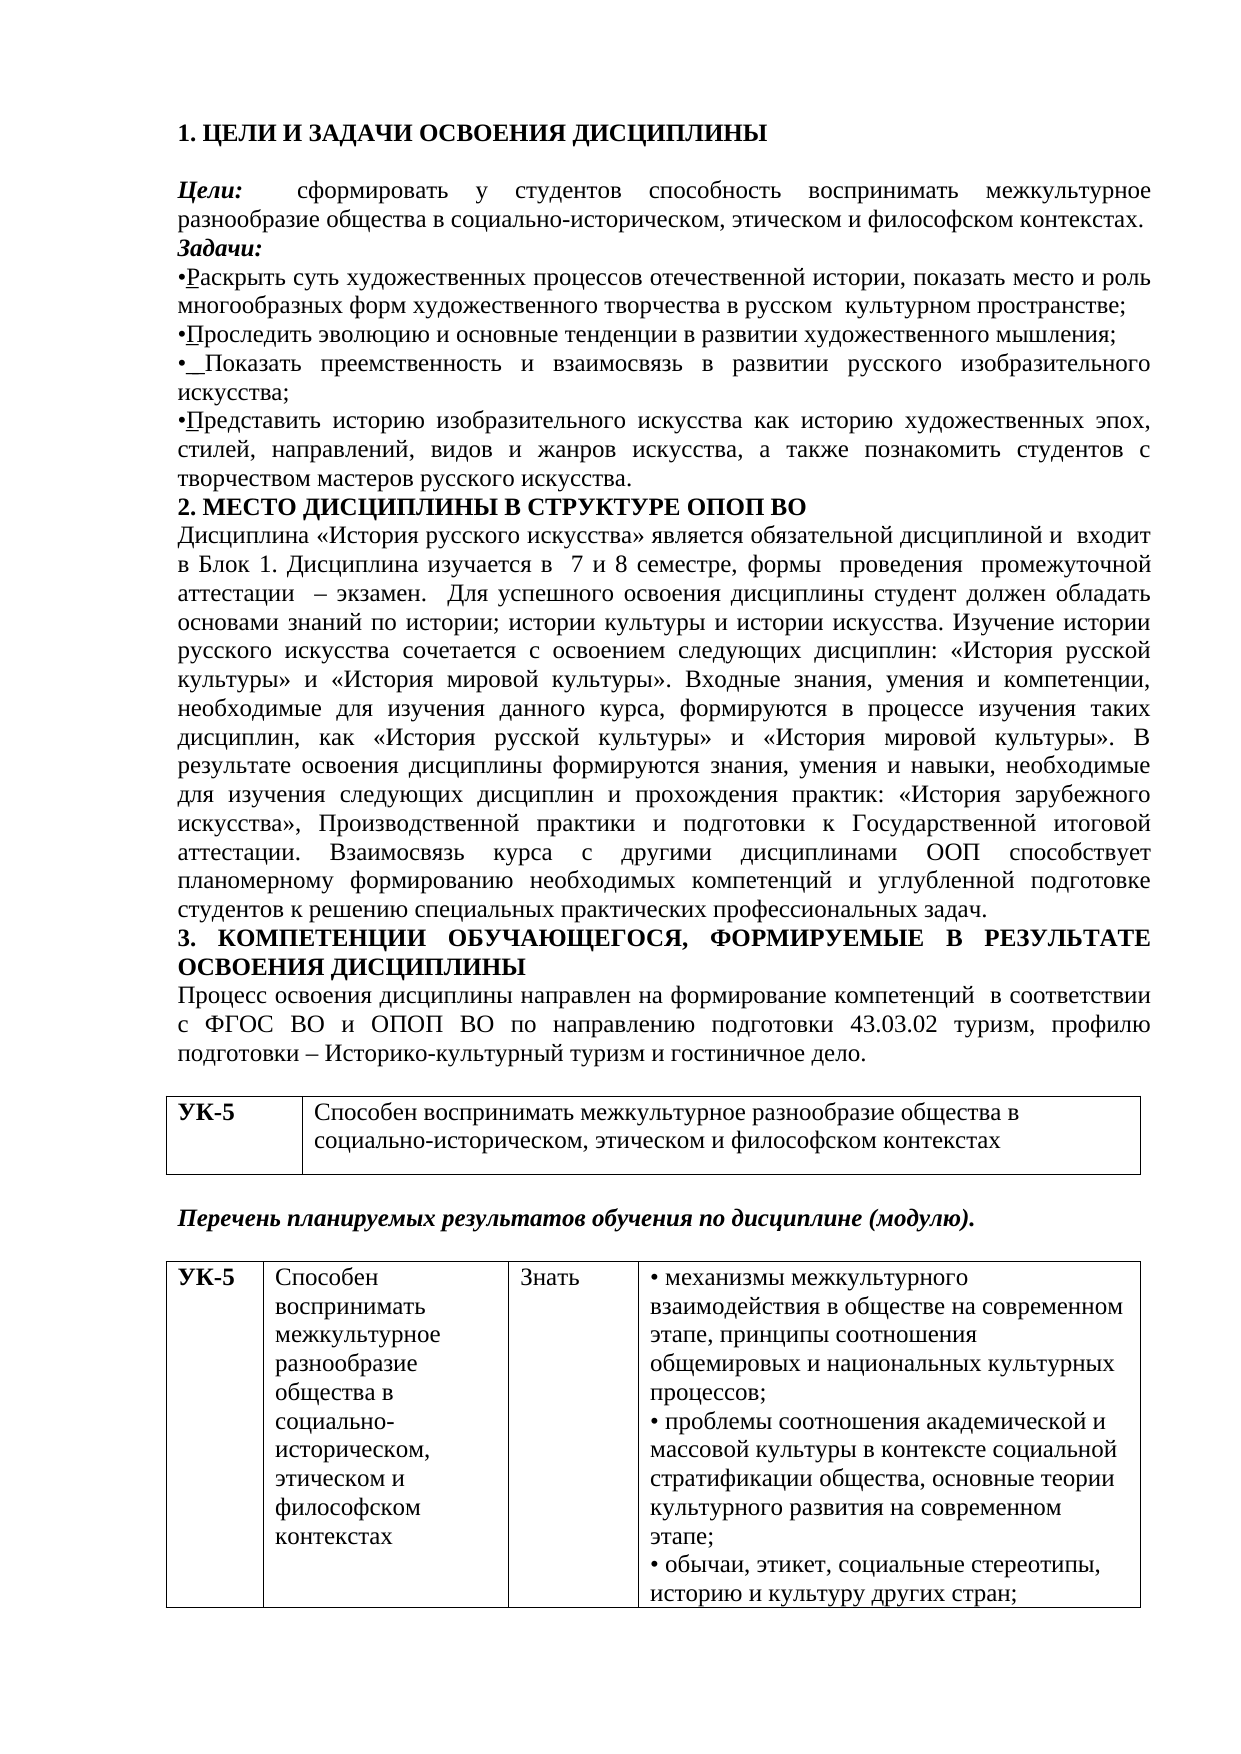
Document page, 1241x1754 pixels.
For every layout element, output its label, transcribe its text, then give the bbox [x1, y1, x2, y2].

text • Раскрыть суть художественных процессов отечественной истории, показать место и роль многообразных форм художественного творчества в русском культурном пространстве; [177, 262, 1152, 319]
table_header Способен воспринимать межкультурное разнообразие общества в социально-историческом, этическом и философском контекстах [303, 1097, 1140, 1174]
text Цели: сформировать у студентов способность воспринимать межкультурное разнообразие общества в социально-историческом, этическом и философском контекстах. [177, 176, 1152, 233]
table_header Знать [509, 1262, 638, 1607]
table_header УК-5 [167, 1097, 302, 1174]
text Процесс освоения дисциплины направлен на формирование компетенций в соответствии с ФГОС ВО и ОПОП ВО по направлению подготовки 43.03.02 туризм, профилю подготовки – Историко-культурный туризм и гостиничное дело. [177, 981, 1152, 1067]
table_header УК-5 УК-5 УК-5 [167, 1262, 263, 1607]
text 3. КОМПЕТЕНЦИИ ОБУЧАЮЩЕГОСЯ, ФОРМИРУЕМЫЕ В РЕЗУЛЬТАТЕ ОСВОЕНИЯ ДИСЦИПЛИНЫ [177, 923, 1152, 981]
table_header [639, 1262, 1140, 1607]
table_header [264, 1262, 508, 1607]
text 2. МЕСТО ДИСЦИПЛИНЫ В СТРУКТУРЕ ОПОП ВО [177, 492, 1152, 521]
text Задачи: [177, 233, 1152, 262]
text Перечень планируемых результатов обучения по дисциплине (модулю). [177, 1203, 1152, 1232]
text • Представить историю изобразительного искусства как историю художественных эпох, стилей, направлений, видов и жанров искусства, а также познакомить студентов с творчеством мастеров русского искусства. [177, 406, 1152, 492]
text 1. ЦЕЛИ И ЗАДАЧИ ОСВОЕНИЯ ДИСЦИПЛИНЫ [177, 118, 1152, 147]
text Дисциплина «История русского искусства» является обязательной дисциплиной и входит в Блок 1. Дисциплина изучается в 7 и 8 семестре, формы проведения промежуточной аттестации – экзамен. Для успешного освоения дисциплины студент должен обладать основами знаний по истории; истории культуры и истории искусства. Изучение истории русского искусства сочетается с освоением следующих дисциплин: «История русской культуры» и «История мировой культуры». Входные знания, умения и компетенции, необходимые для изучения данного курса, формируются в процессе изучения таких дисциплин, как «История русской культуры» и «История мировой культуры». В результате освоения дисциплины формируются знания, умения и навыки, необходимые для изучения следующих дисциплин и прохождения практик: «История зарубежного искусства», Производственной практики и подготовки к Государственной итоговой аттестации. Взаимосвязь курса с другими дисциплинами ООП способствует планомерному формированию необходимых компетенций и углубленной подготовке студентов к решению специальных практических профессиональных задач. [177, 521, 1152, 923]
text • Показать преемственность и взаимосвязь в развитии русского изобразительного искусства; [177, 348, 1152, 406]
text • Проследить эволюцию и основные тенденции в развитии художественного мышления; [177, 319, 1152, 348]
